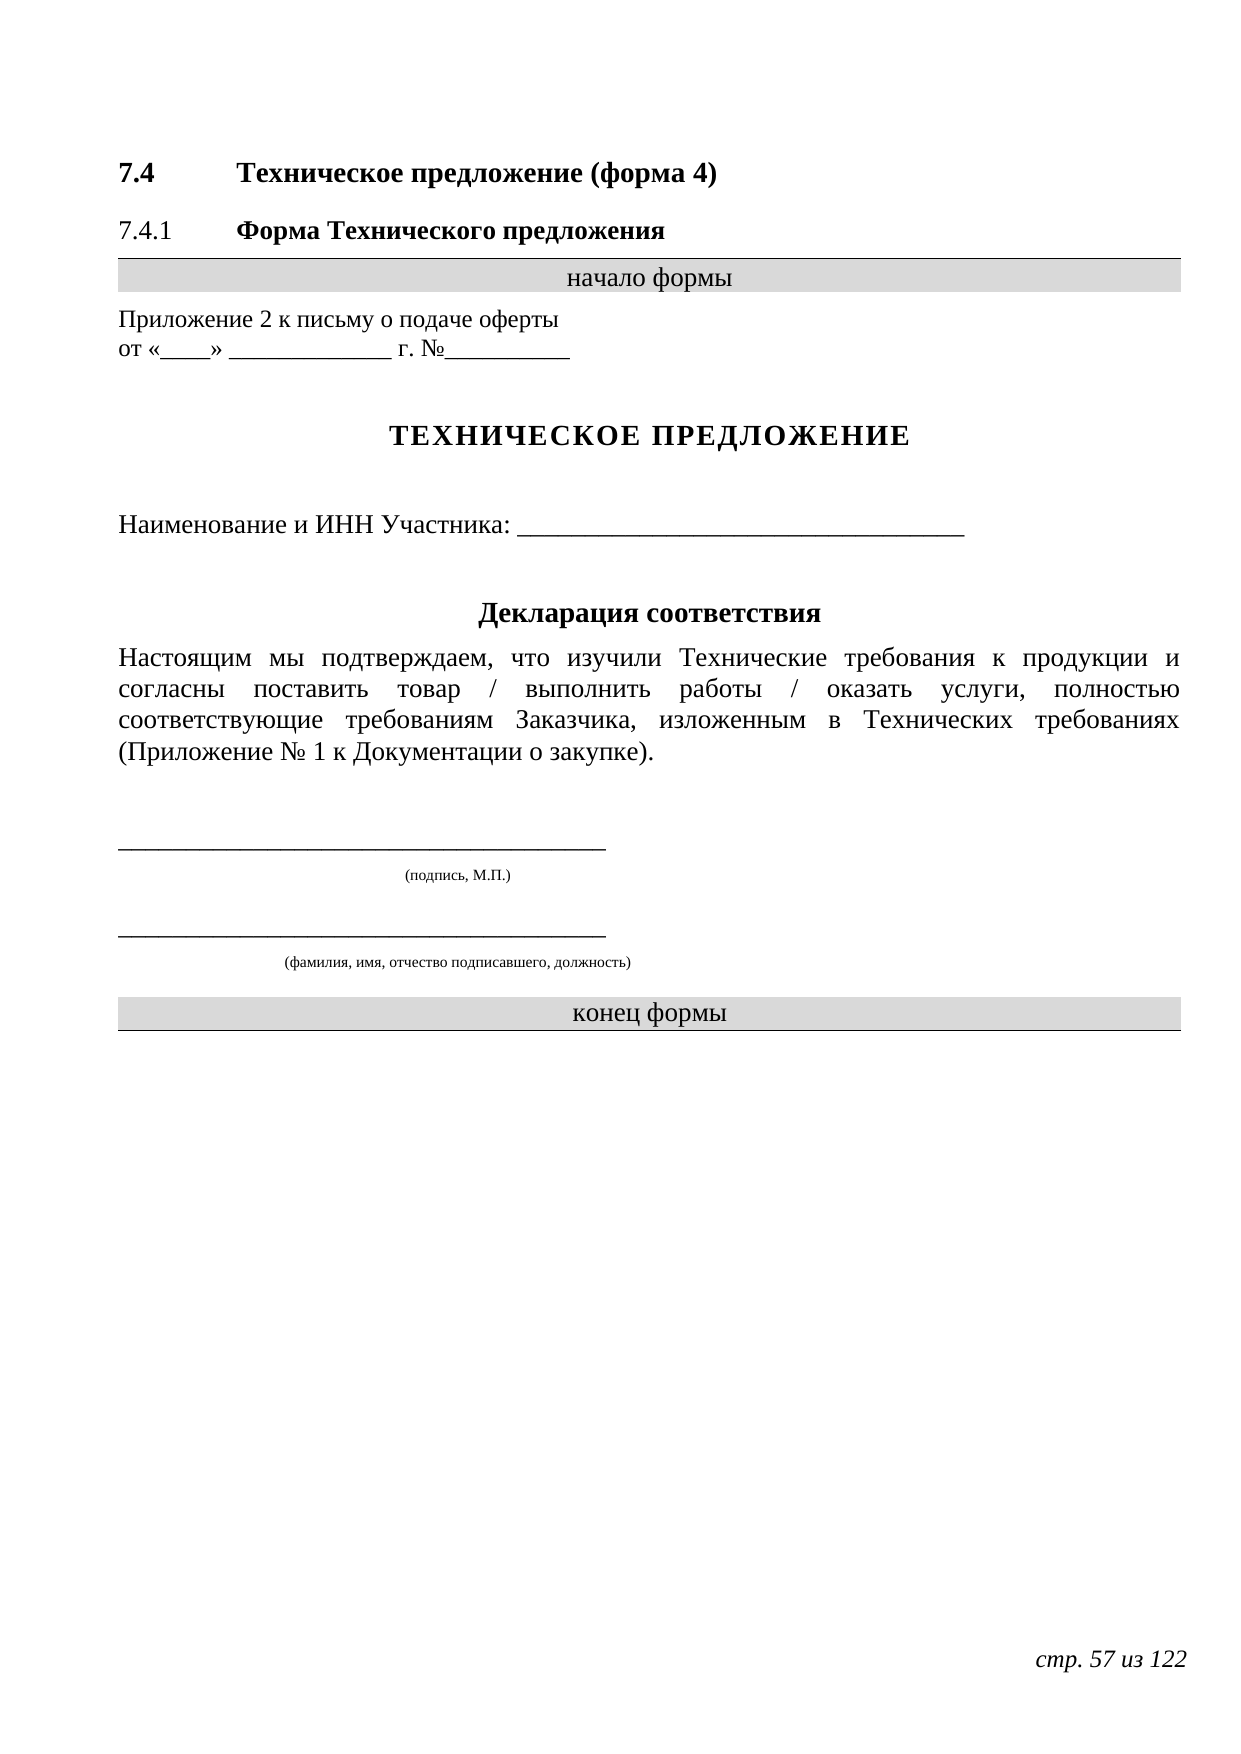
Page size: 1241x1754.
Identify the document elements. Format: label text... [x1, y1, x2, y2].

text ____________________________________ [118, 822, 1181, 853]
text Приложение 2 к письму о подаче оферты от «____» _____________ г. №__________ [118, 304, 1181, 362]
text конец формы [118, 997, 1181, 1030]
text (подпись, М.П.) [118, 866, 797, 897]
text Декларация соответствия [118, 595, 1181, 629]
text Настоящим мы подтверждаем, что изучили Технические требования к продукции и согласны поставить товар / выполнить работы / оказать услуги, полностью соответствующие требованиям Заказчика, изложенным в Технических требованиях (Приложение № 1 к Документации о закупке). [118, 641, 1181, 766]
text Наименование и ИНН Участника: _________________________________ [118, 508, 1181, 539]
text Техническое предложение [118, 418, 1181, 452]
text (фамилия, имя, отчество подписавшего, должность) [118, 953, 797, 984]
text Форма Технического предложения [118, 214, 1181, 245]
text ____________________________________ [118, 909, 1181, 940]
text начало формы [118, 259, 1181, 292]
subtitle Техническое предложение (форма 4) [118, 156, 1181, 189]
